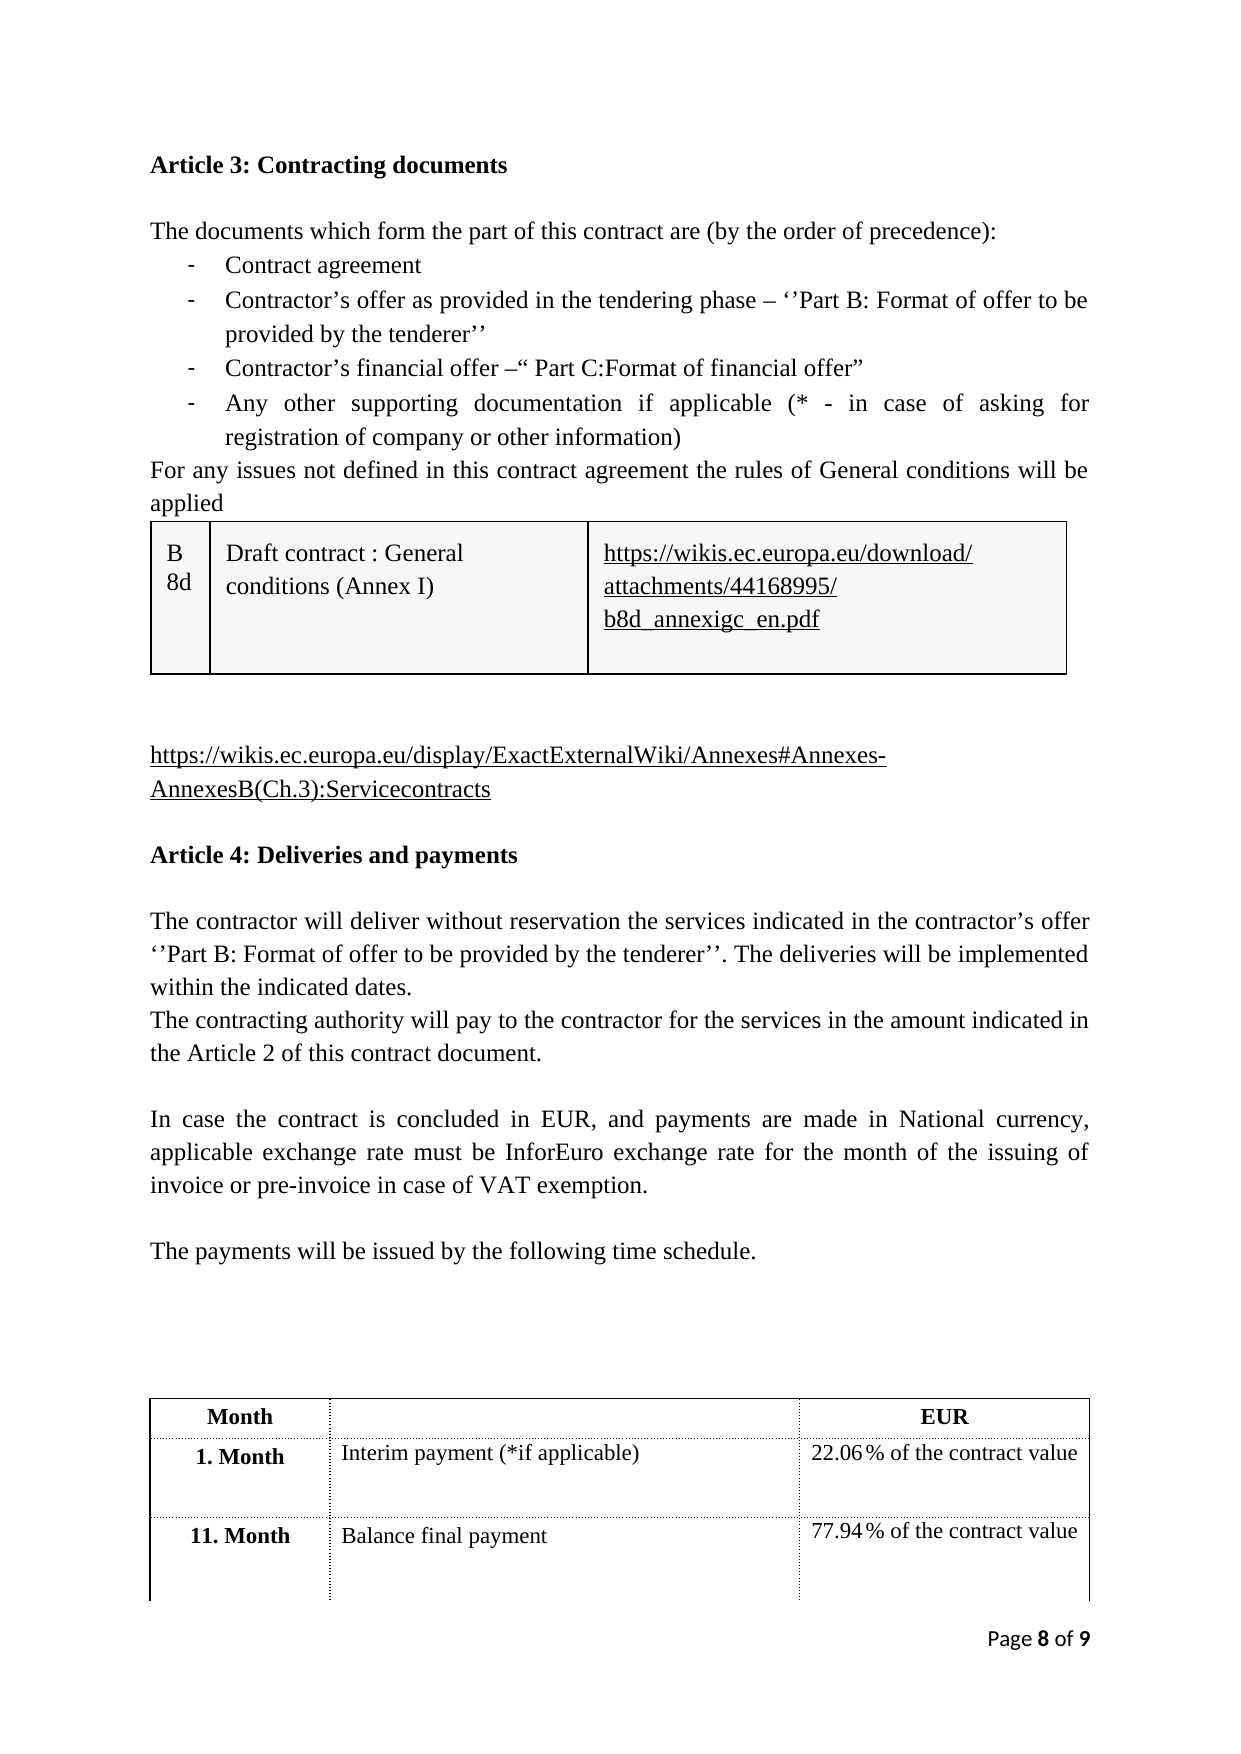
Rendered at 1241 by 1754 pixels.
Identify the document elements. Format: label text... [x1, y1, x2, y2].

table_cell Balance final payment [330, 1517, 799, 1601]
table_cell 77.94 % of the contract value [800, 1517, 1089, 1601]
table_header B8d [152, 522, 209, 673]
text The payments will be issued by the following time schedule. [150, 1236, 1090, 1265]
list Contractor’s financial offer –“ Part C:Format of financial offer” [187, 352, 1090, 382]
table_header Month [151, 1399, 330, 1438]
text For any issues not defined in this contract agreement the rules of General conditions will be applied [150, 455, 1090, 516]
table_cell 1. Month [151, 1438, 330, 1517]
table_header EUR [800, 1399, 1089, 1438]
table_header Draft contract : General conditions (Annex I) [211, 522, 587, 673]
table_cell Interim payment (*if applicable) [330, 1438, 799, 1517]
text The documents which form the part of this contract are (by the order of precedence): [150, 216, 1090, 245]
text The contractor will deliver without reservation the services indicated in the contractor’s offer ‘’Part B: Format of offer to be provided by the tenderer’’. The deliveries will be implemented within the indicated dates. [150, 906, 1090, 1001]
list Any other supporting documentation if applicable (* - in case of asking for registration of company or other information) [187, 387, 1090, 450]
text Article 3: Contracting documents [150, 150, 1090, 179]
list Contract agreement [187, 249, 1090, 279]
table_cell 22.06 % of the contract value [800, 1438, 1089, 1517]
text The contracting authority will pay to the contractor for the services in the amount indicated in the Article 2 of this contract document. [150, 1005, 1090, 1067]
table_header [330, 1399, 799, 1438]
text https://wikis.ec.europa.eu/display/ExactExternalWiki/Annexes#Annexes-AnnexesB(Ch.3):Servicecontracts [150, 741, 1090, 802]
table_header https://wikis.ec.europa.eu/download/attachments/44168995/b8d_annexigc_en.pdf [589, 522, 1066, 673]
list Contractor’s offer as provided in the tendering phase – ‘’Part B: Format of offer to be provided by the tenderer’’ [187, 284, 1090, 348]
table_cell 11. Month [151, 1517, 330, 1601]
text Article 4: Deliveries and payments [150, 840, 1090, 868]
text In case the contract is concluded in EUR, and payments are made in National currency, applicable exchange rate must be InforEuro exchange rate for the month of the issuing of invoice or pre-invoice in case of VAT exemption. [150, 1104, 1090, 1199]
